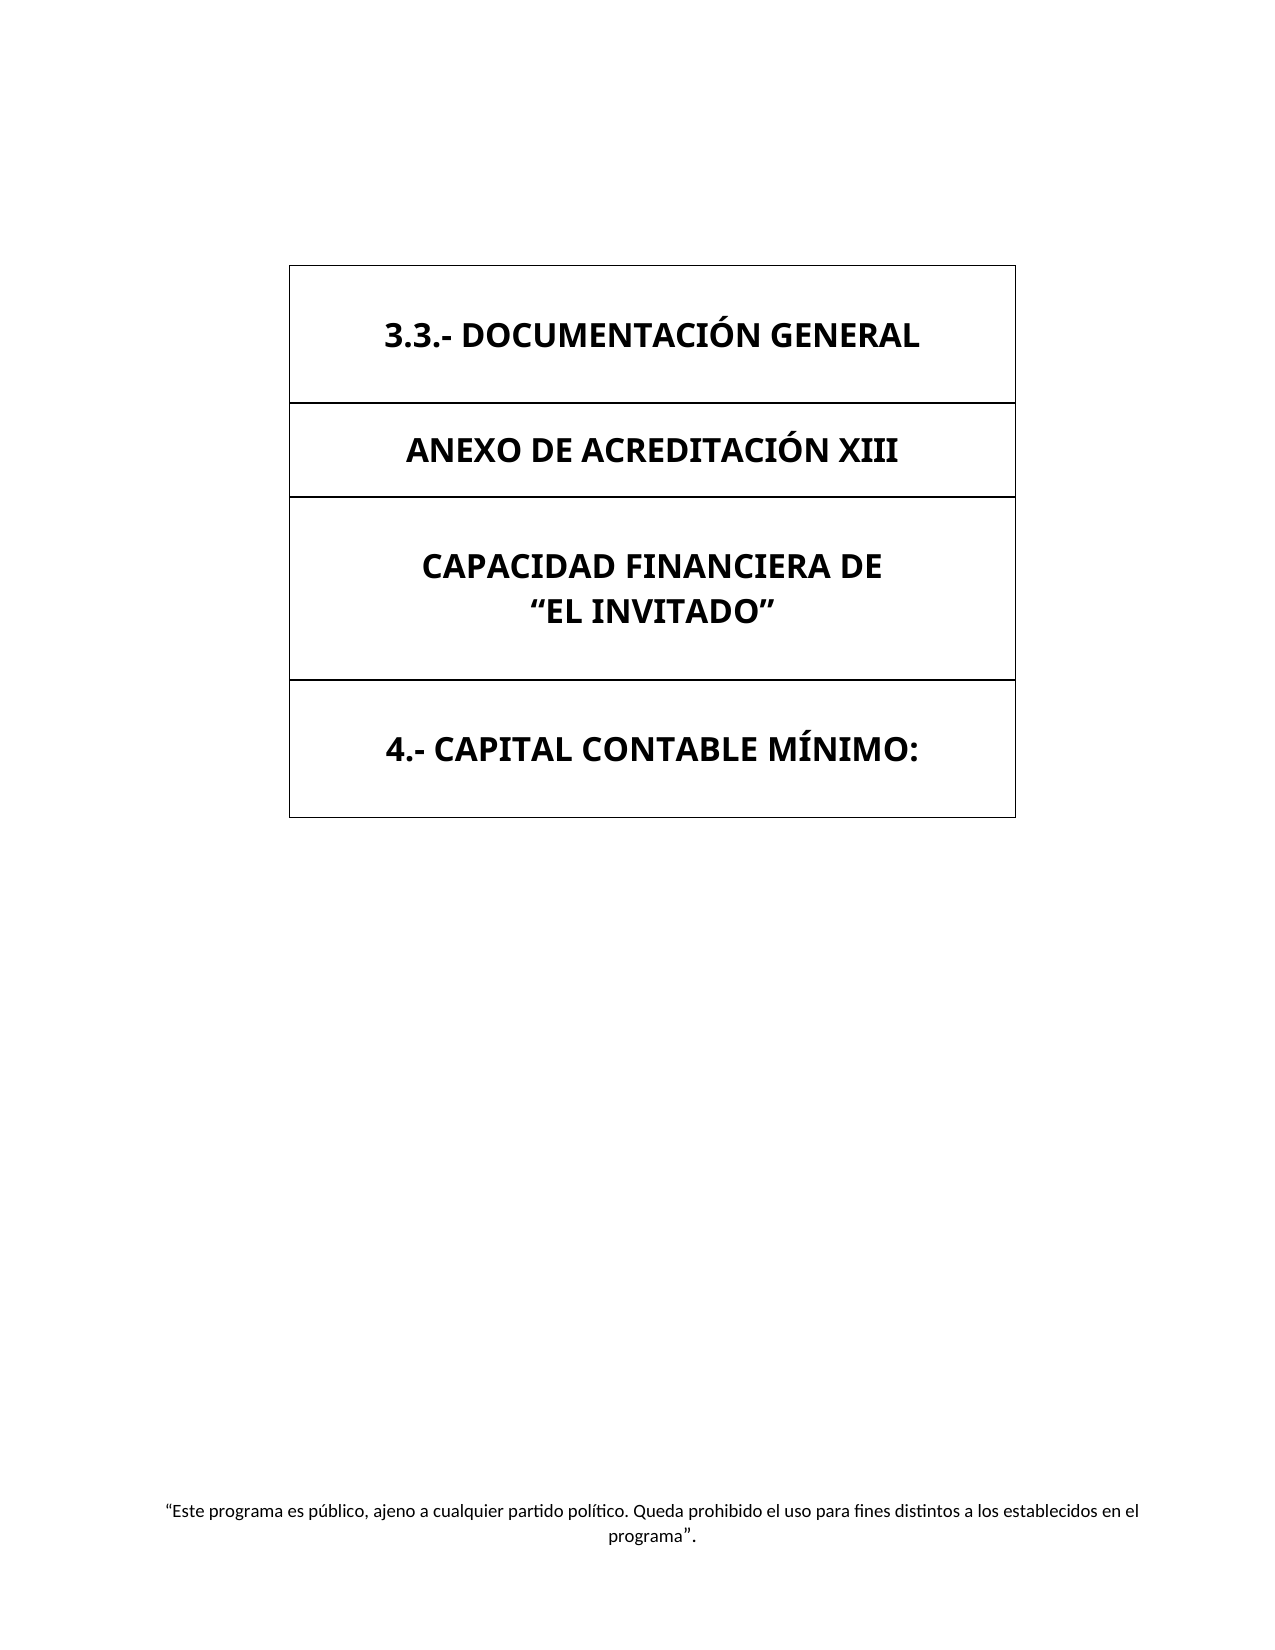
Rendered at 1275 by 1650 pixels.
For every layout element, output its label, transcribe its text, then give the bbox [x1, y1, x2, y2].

table_cell ANEXO DE ACREDITACIÓN XIII [290, 404, 1015, 496]
table_cell CAPACIDAD FINANCIERA DE “EL INVITADO” [290, 498, 1015, 679]
table_cell 4.- CAPITAL CONTABLE MÍNIMO: [290, 681, 1015, 817]
table_header 3.3.- DOCUMENTACIÓN GENERAL [290, 266, 1015, 402]
